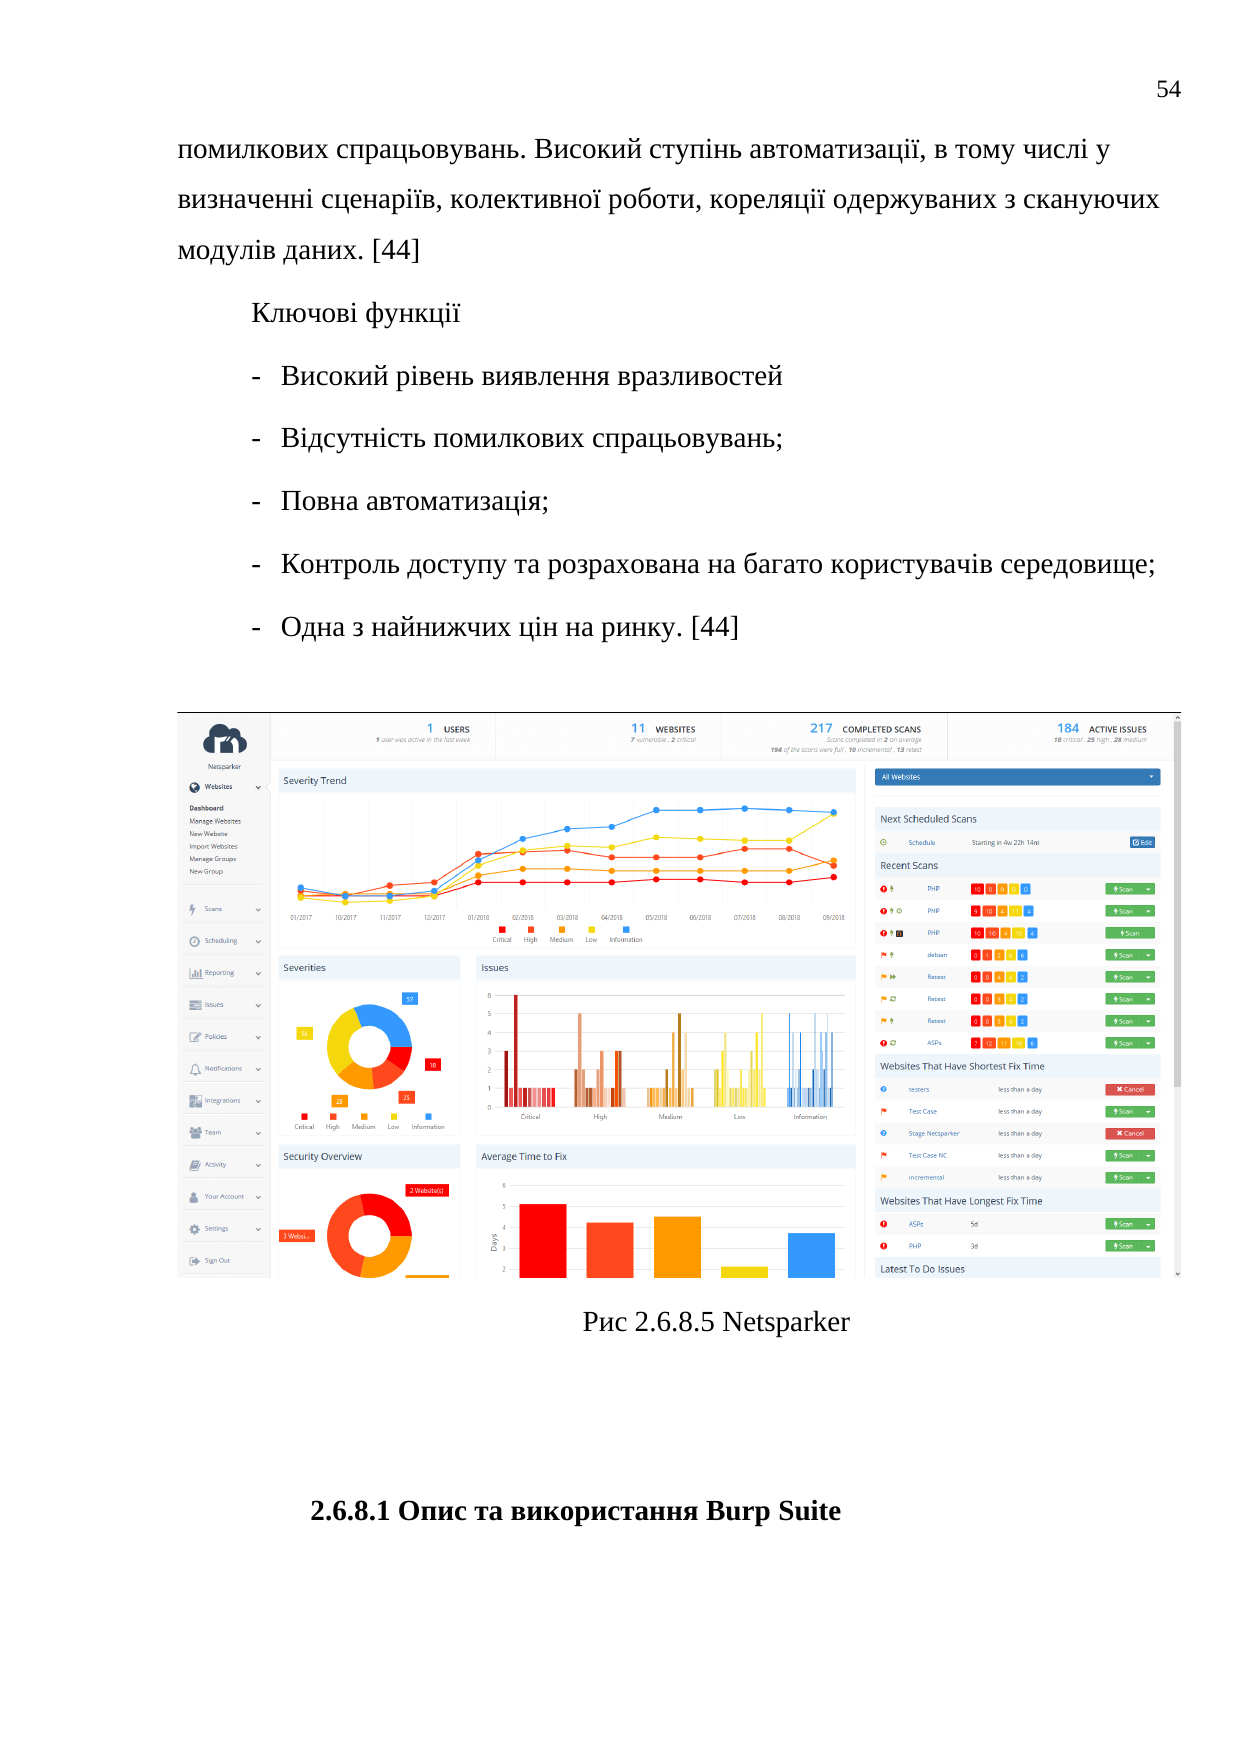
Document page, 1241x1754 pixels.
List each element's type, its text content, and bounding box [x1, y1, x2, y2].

text Ключові функції [177, 295, 1181, 328]
picture [177, 712, 1182, 1278]
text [177, 131, 1181, 266]
list Високий рівень виявлення вразливостей [177, 358, 1181, 391]
list Контроль доступу та розрахована на багато користувачів середовище; [177, 546, 1181, 579]
text Рис 2.6.8.5 Netsparker [177, 1304, 1181, 1338]
list Одна з найнижчих цін на ринку. [44] [177, 609, 1181, 642]
text 2.6.8.1 Опис та використання Burp Suite [177, 1493, 1181, 1527]
list Відсутність помилкових спрацьовувань; [177, 420, 1181, 454]
list Повна автоматизація; [177, 483, 1181, 517]
